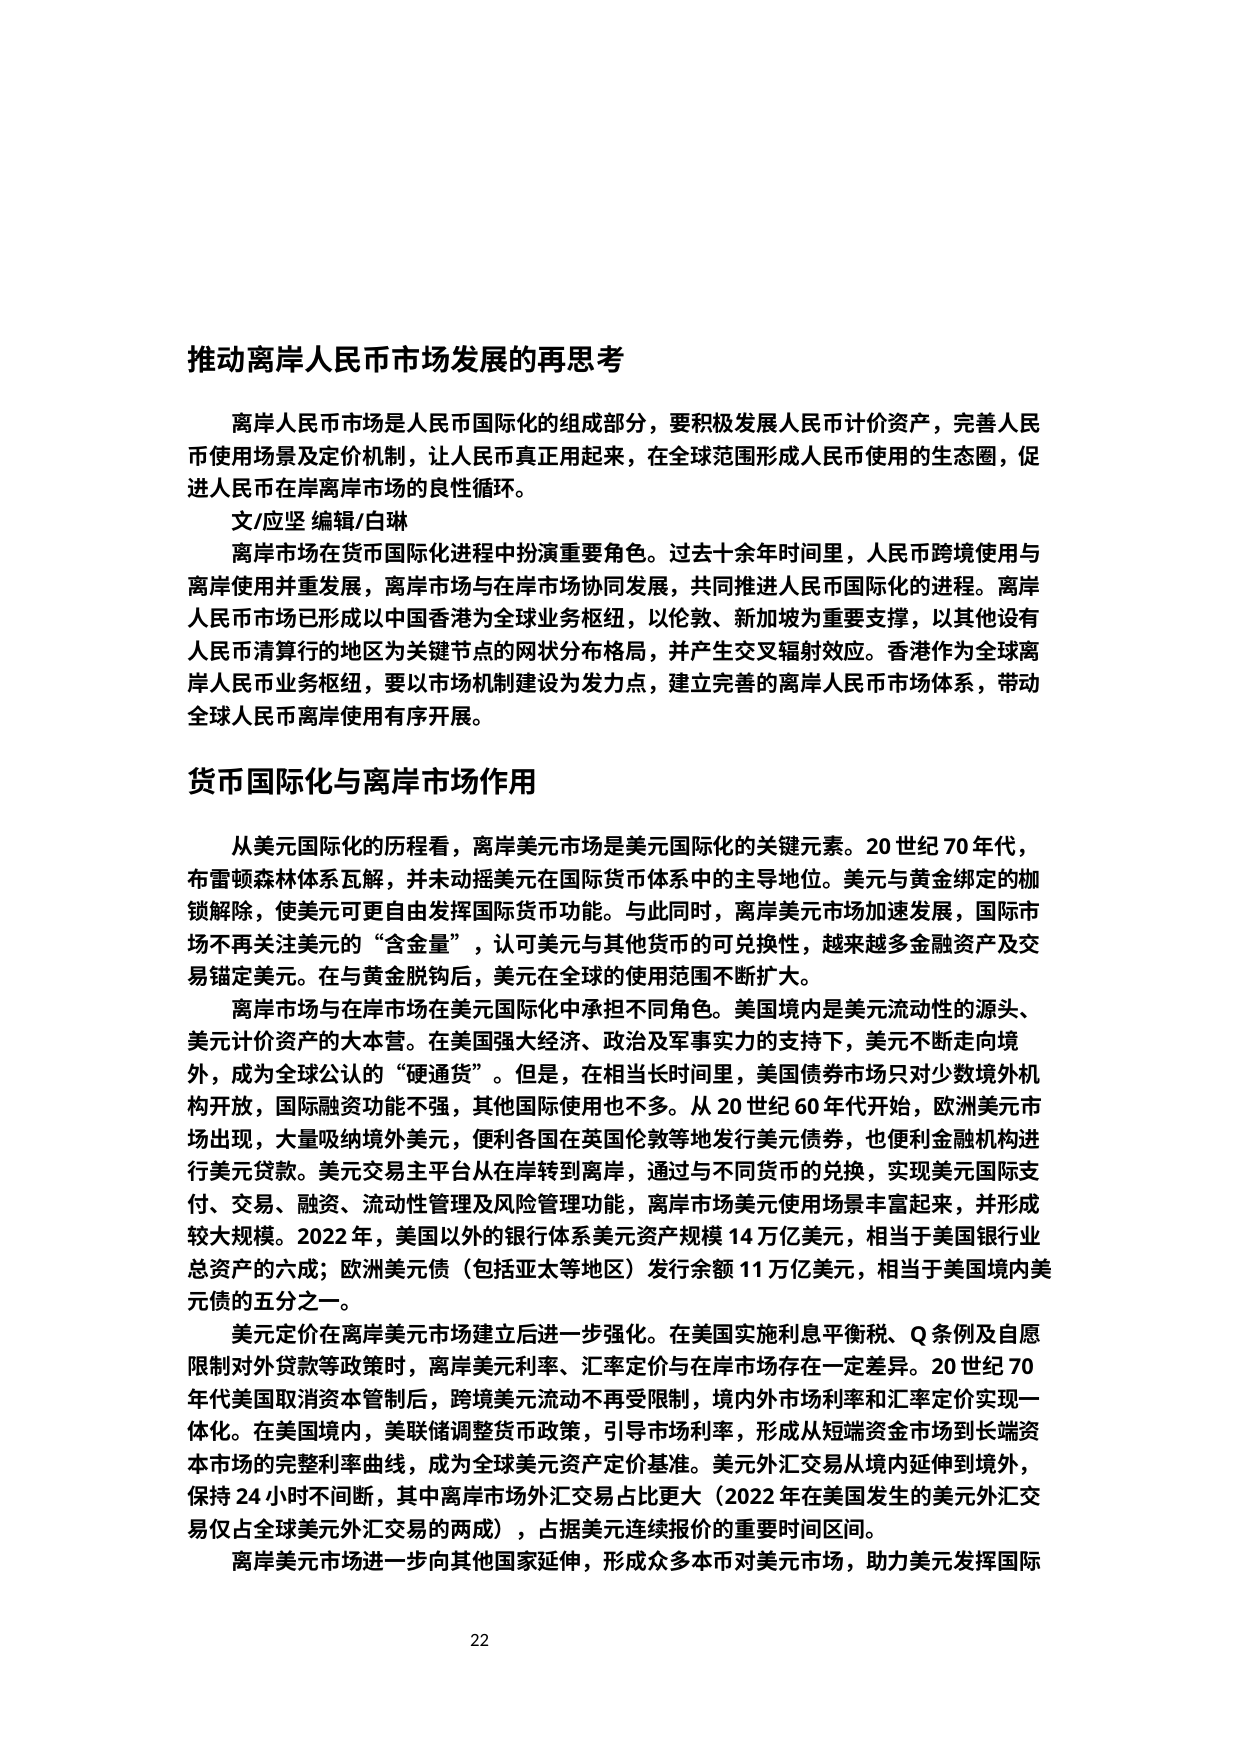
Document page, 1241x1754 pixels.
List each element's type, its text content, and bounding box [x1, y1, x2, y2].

text 离岸市场在货币国际化进程中扮演重要角色。过去十余年时间里，人民币跨境使用与离岸使用并重发展，离岸市场与在岸市场协同发展，共同推进人民币国际化的进程。离岸人民币市场已形成以中国香港为全球业务枢纽，以伦敦、新加坡为重要支撑，以其他设有人民币清算行的地区为关键节点的网状分布格局，并产生交叉辐射效应。香港作为全球离岸人民币业务枢纽，要以市场机制建设为发力点，建立完善的离岸人民币市场体系，带动全球人民币离岸使用有序开展。 [187, 536, 1053, 731]
text 文/应坚 编辑/白琳 [187, 503, 1053, 536]
text 离岸市场与在岸市场在美元国际化中承担不同角色。美国境内是美元流动性的源头、美元计价资产的大本营。在美国强大经济、政治及军事实力的支持下，美元不断走向境外，成为全球公认的“硬通货”。但是，在相当长时间里，美国债券市场只对少数境外机构开放，国际融资功能不强，其他国际使用也不多。从20世纪60年代开始，欧洲美元市场出现，大量吸纳境外美元，便利各国在英国伦敦等地发行美元债券，也便利金融机构进行美元贷款。美元交易主平台从在岸转到离岸，通过与不同货币的兑换，实现美元国际支付、交易、融资、流动性管理及风险管理功能，离岸市场美元使用场景丰富起来，并形成较大规模。2022年，美国以外的银行体系美元资产规模14万亿美元，相当于美国银行业总资产的六成；欧洲美元债（包括亚太等地区）发行余额11万亿美元，相当于美国境内美元债的五分之一。 [187, 991, 1053, 1316]
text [187, 1544, 1053, 1576]
text 美元定价在离岸美元市场建立后进一步强化。在美国实施利息平衡税、Q条例及自愿限制对外贷款等政策时，离岸美元利率、汇率定价与在岸市场存在一定差异。20世纪70年代美国取消资本管制后，跨境美元流动不再受限制，境内外市场利率和汇率定价实现一体化。在美国境内，美联储调整货币政策，引导市场利率，形成从短端资金市场到长端资本市场的完整利率曲线，成为全球美元资产定价基准。美元外汇交易从境内延伸到境外，保持24小时不间断，其中离岸市场外汇交易占比更大（2022年在美国发生的美元外汇交易仅占全球美元外汇交易的两成），占据美元连续报价的重要时间区间。 [187, 1316, 1053, 1544]
text 离岸人民币市场是人民币国际化的组成部分，要积极发展人民币计价资产，完善人民币使用场景及定价机制，让人民币真正用起来，在全球范围形成人民币使用的生态圈，促进人民币在岸离岸市场的良性循环。 [187, 406, 1053, 503]
text 从美元国际化的历程看，离岸美元市场是美元国际化的关键元素。20世纪70年代，布雷顿森林体系瓦解，并未动摇美元在国际货币体系中的主导地位。美元与黄金绑定的枷锁解除，使美元可更自由发挥国际货币功能。与此同时，离岸美元市场加速发展，国际市场不再关注美元的“含金量”，认可美元与其他货币的可兑换性，越来越多金融资产及交易锚定美元。在与黄金脱钩后，美元在全球的使用范围不断扩大。 [187, 829, 1053, 991]
text 货币国际化与离岸市场作用 [187, 747, 1053, 812]
text 推动离岸人民币市场发展的再思考 [187, 325, 1053, 390]
